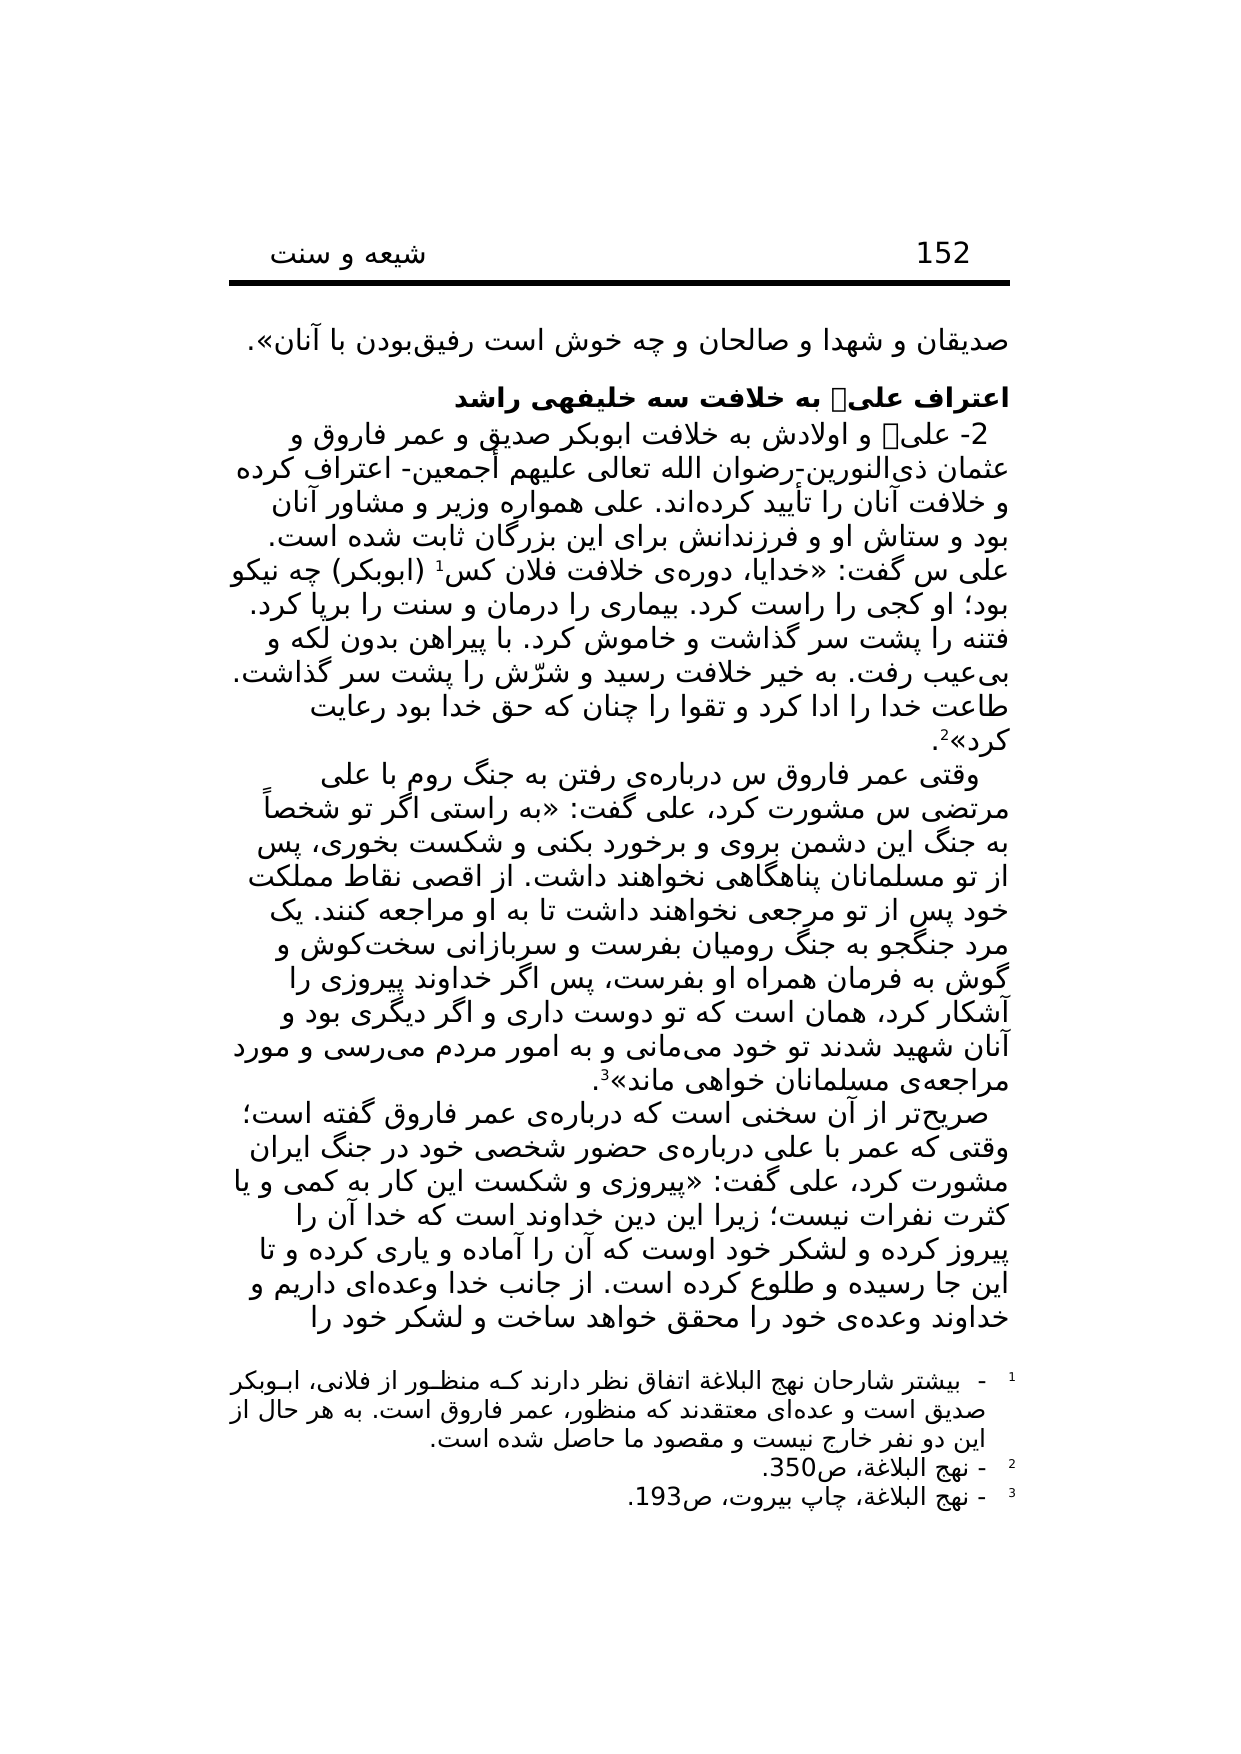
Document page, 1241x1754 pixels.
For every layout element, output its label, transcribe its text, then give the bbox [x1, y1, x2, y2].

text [230, 1097, 1010, 1334]
text وقتی عمر فاروق س درباره‌ی رفتن به جنگ روم با علی مرتضی س مشورت کرد، علی گفت: «به راستی اگر تو شخصاً به جنگ این دشمن بروی و برخورد بکنی و شکست بخوری، پس از تو مسلمانان پناهگاهی نخواهند داشت. از اقصی نقاط مملکت خود پس از تو مرجعی نخواهند داشت تا به او مراجعه کنند. یک مرد جنگجو به جنگ رومیان بفرست و سربازانی سخت‌کوش و گوش به فرمان همراه او بفرست، پس اگر خداوند پیروزی را آشکار کرد، همان است که تو دوست داری و اگر دیگری بود و آنان شهید شدند تو خود می‌مانی و به امور مردم می‌رسی و مورد مراجعه‌ی مسلمانان خواهی ماند». [230, 757, 1010, 1097]
text 2- علی و اولادش به خلافت ابوبکر صدیق و عمر فاروق و عثمان ذی‌النورین-رضوان الله تعالی علیهم أجمعین- اعتراف کرده‌ و خلافت آنان را تأیید کرده‌اند. علی همواره وزیر و مشاور آنان بود و ستاش او و فرزندانش برای این بزرگان ثابت شده است. علی س گفت: «خدایا، دوره‌ی خلافت فلان کس (ابوبکر) چه نیکو بود؛ او کجی را راست کرد. بیماری را درمان و سنت را برپا کرد. فتنه را پشت سر گذاشت و خاموش کرد. با پیراهن بدون لکه و بی‌عیب رفت. به خیر خلافت رسید و شرّش را پشت سر گذاشت. طاعت خدا را ادا کرد و تقوا را چنان که حق خدا بود رعایت کرد». [230, 418, 1010, 757]
text اعتراف علی به خلافت سه خلیفه‏ی راشد [230, 382, 1010, 413]
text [230, 323, 1010, 357]
